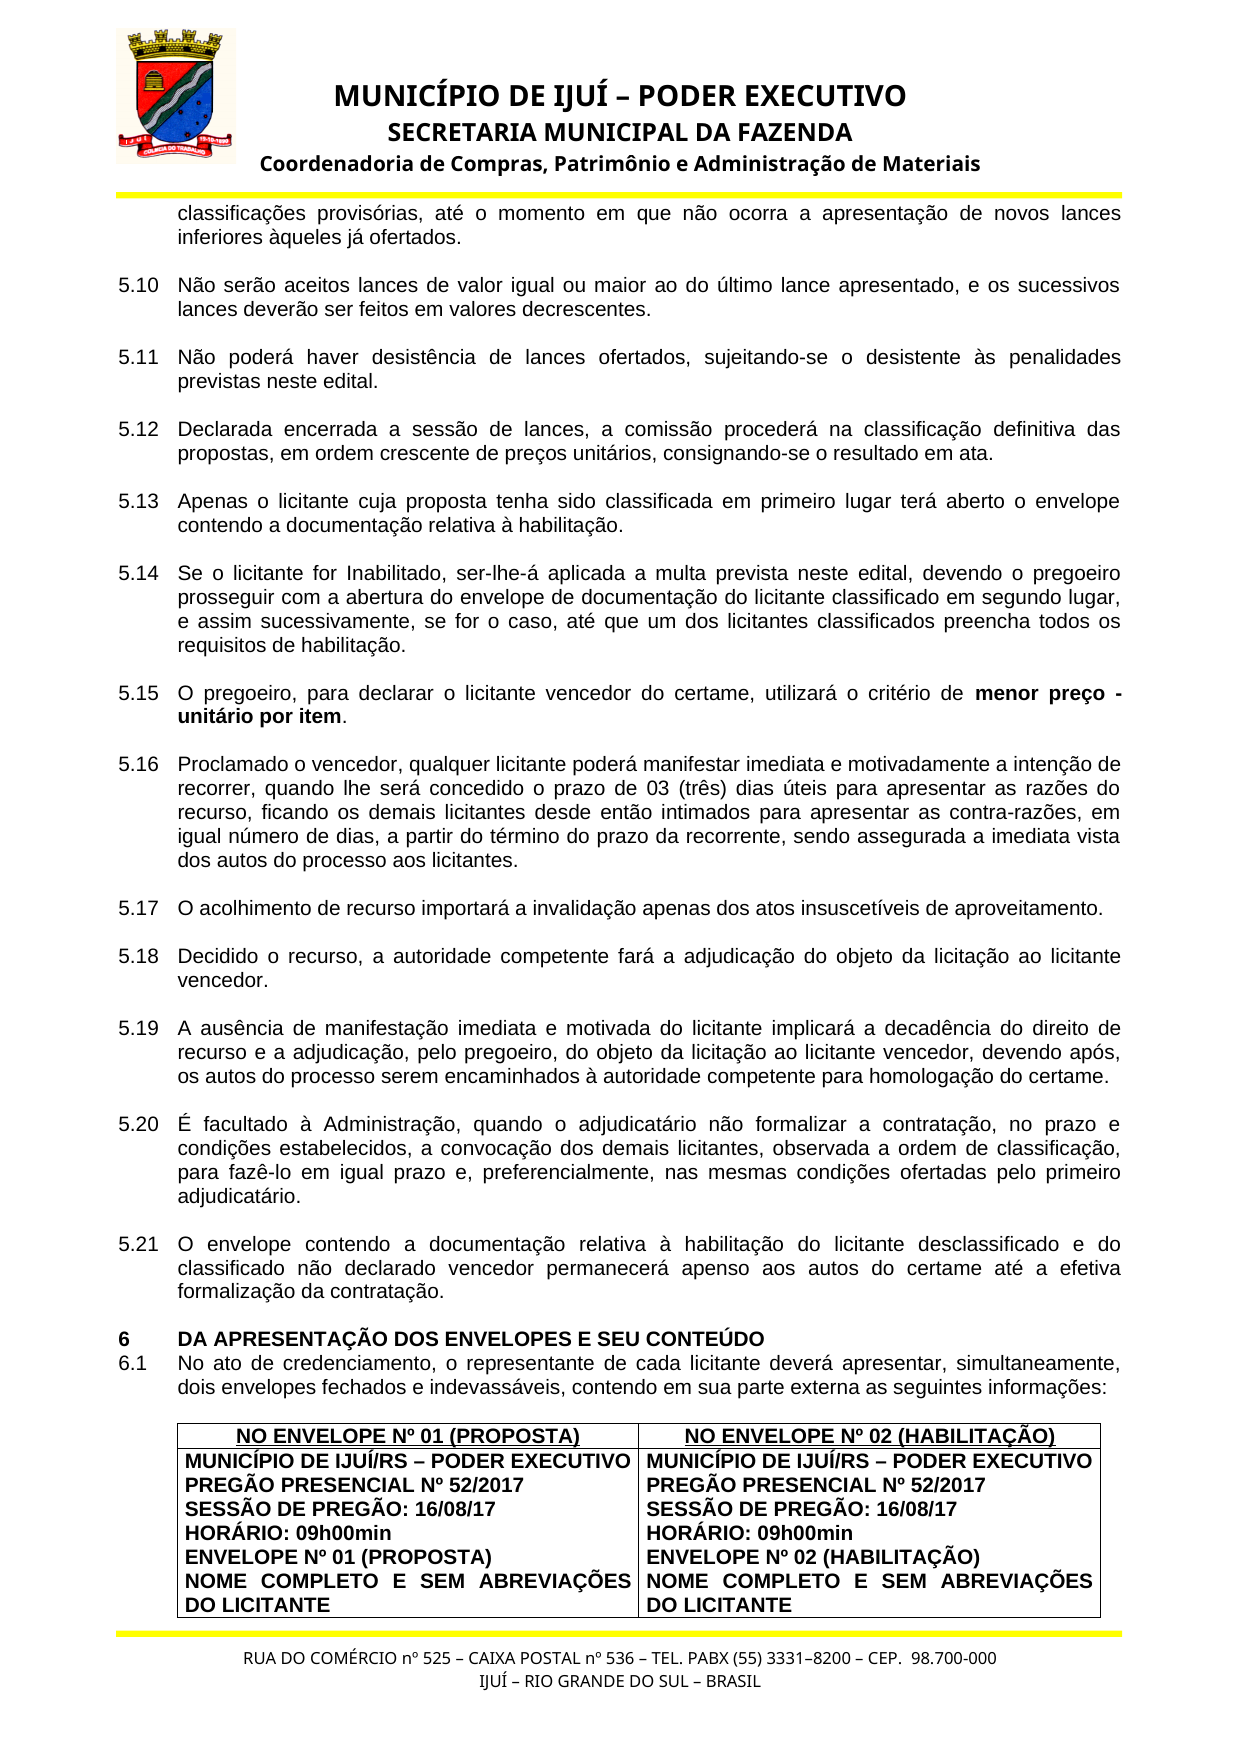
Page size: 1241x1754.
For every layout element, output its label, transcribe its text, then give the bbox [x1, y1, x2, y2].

list DA APRESENTAÇÃO DOS ENVELOPES E SEU CONTEÚDO [118, 1327, 1122, 1351]
list O acolhimento de recurso importará a invalidação apenas dos atos insuscetíveis de aproveitamento. [118, 896, 1122, 920]
list No ato de credenciamento, o representante de cada licitante deverá apresentar, simultaneamente, dois envelopes fechados e indevassáveis, contendo em sua parte externa as seguintes informações: [118, 1351, 1122, 1399]
table_header NO ENVELOPE Nº 02 (HABILITAÇÃO) [639, 1424, 1100, 1448]
list A ausência de manifestação imediata e motivada do licitante implicará a decadência do direito de recurso e a adjudicação, pelo pregoeiro, do objeto da licitação ao licitante vencedor, devendo após, os autos do processo serem encaminhados à autoridade competente para homologação do certame. [118, 1016, 1122, 1088]
list Não serão aceitos lances de valor igual ou maior ao do último lance apresentado, e os sucessivos lances deverão ser feitos em valores decrescentes. [118, 273, 1122, 321]
list Decidido o recurso, a autoridade competente fará a adjudicação do objeto da licitação ao licitante vencedor. [118, 944, 1122, 992]
list Não poderá haver desistência de lances ofertados, sujeitando-se o desistente às penalidades previstas neste edital. [118, 345, 1122, 393]
list É facultado à Administração, quando o adjudicatário não formalizar a contratação, no prazo e condições estabelecidos, a convocação dos demais licitantes, observada a ordem de classificação, para fazê-lo em igual prazo e, preferencialmente, nas mesmas condições ofertadas pelo primeiro adjudicatário. [118, 1112, 1122, 1207]
list Apenas o licitante cuja proposta tenha sido classificada em primeiro lugar terá aberto o envelope contendo a documentação relativa à habilitação. [118, 489, 1122, 537]
list Declarada encerrada a sessão de lances, a comissão procederá na classificação definitiva das propostas, em ordem crescente de preços unitários, consignando-se o resultado em ata. [118, 417, 1122, 465]
picture [116, 28, 237, 164]
list O pregoeiro, para declarar o licitante vencedor do certame, utilizará o critério de menor preço - unitário por item. [118, 680, 1122, 728]
table_header NO ENVELOPE Nº 01 (PROPOSTA) [178, 1424, 638, 1448]
list O envelope contendo a documentação relativa à habilitação do licitante desclassificado e do classificado não declarado vencedor permanecerá apenso aos autos do certame até a efetiva formalização da contratação. [118, 1231, 1122, 1303]
list Proclamado o vencedor, qualquer licitante poderá manifestar imediata e motivadamente a intenção de recorrer, quando lhe será concedido o prazo de 03 (três) dias úteis para apresentar as razões do recurso, ficando os demais licitantes desde então intimados para apresentar as contra-razões, em igual número de dias, a partir do término do prazo da recorrente, sendo assegurada a imediata vista dos autos do processo aos licitantes. [118, 752, 1122, 872]
list Se o licitante for Inabilitado, ser-lhe-á aplicada a multa prevista neste edital, devendo o pregoeiro prosseguir com a abertura do envelope de documentação do licitante classificado em segundo lugar, e assim sucessivamente, se for o caso, até que um dos licitantes classificados preencha todos os requisitos de habilitação. [118, 561, 1122, 656]
